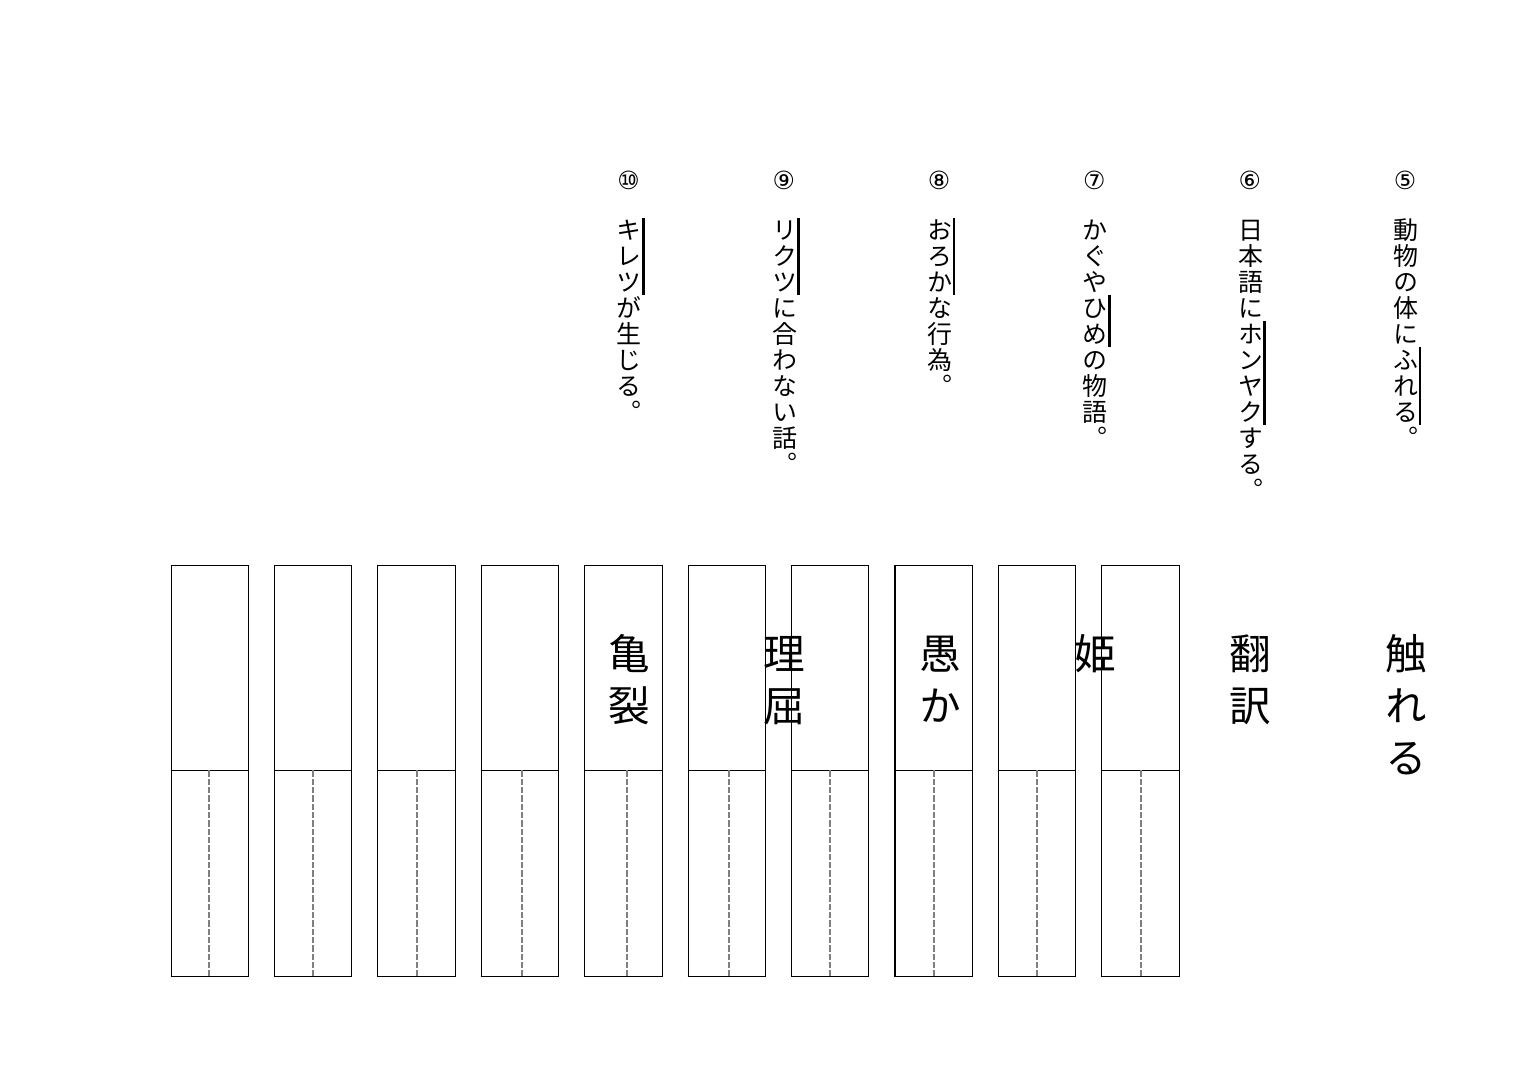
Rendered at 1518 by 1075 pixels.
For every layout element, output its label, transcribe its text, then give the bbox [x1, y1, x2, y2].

text ⑤動物の体にふれる。 触れる [1354, 166, 1458, 969]
text ⑧おろかな行為。 愚か [888, 166, 992, 969]
text ⑨リクツに合わない話。 理屈 [733, 166, 836, 969]
text ⑥日本語にホンヤクする。 翻訳 [1199, 166, 1302, 969]
text ⑦かぐやひめの物語。 姫 [1043, 166, 1147, 969]
text ⑩キレツが生じる。 亀裂 [578, 166, 681, 969]
